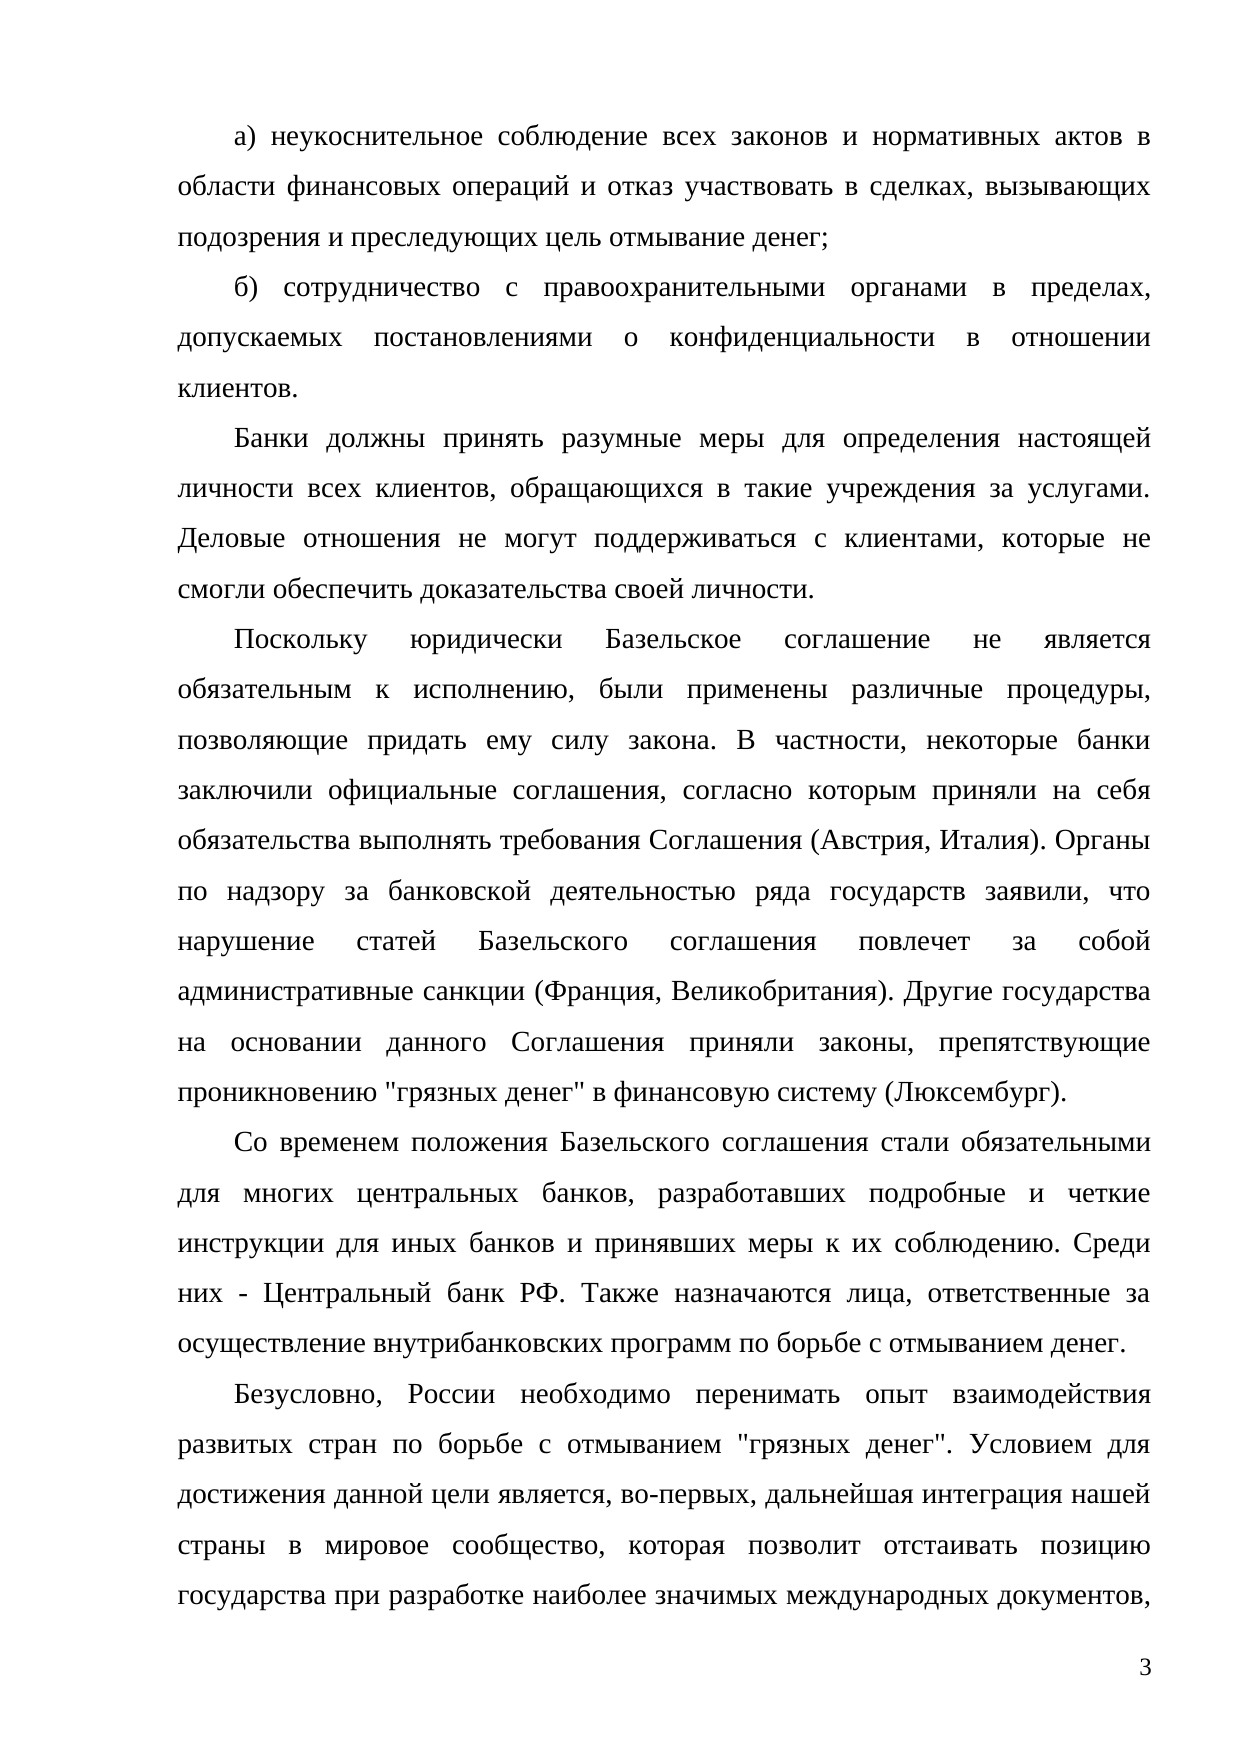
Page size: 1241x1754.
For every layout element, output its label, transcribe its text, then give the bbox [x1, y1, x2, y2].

text Банки должны принять разумные меры для определения настоящей личности всех клиентов, обращающихся в такие учреждения за услугами. Деловые отношения не могут поддерживаться с клиентами, которые не смогли обеспечить доказательства своей личности. [177, 420, 1152, 604]
text Со временем положения Базельского соглашения стали обязательными для многих центральных банков, разработавших подробные и четкие инструкции для иных банков и принявших меры к их соблюдению. Среди них - Центральный банк РФ. Также назначаются лица, ответственные за осуществление внутрибанковских программ по борьбе с отмыванием денег. [177, 1124, 1152, 1359]
text а) неукоснительное соблюдение всех законов и нормативных актов в области финансовых операций и отказ участвовать в сделках, вызывающих подозрения и преследующих цель отмывание денег; [177, 118, 1152, 252]
text Поскольку юридически Базельское соглашение не является обязательным к исполнению, были применены различные процедуры, позволяющие придать ему силу закона. В частности, некоторые банки заключили официальные соглашения, согласно которым приняли на себя обязательства выполнять требования Соглашения (Австрия, Италия). Органы по надзору за банковской деятельностью ряда государств заявили, что нарушение статей Базельского соглашения повлечет за собой административные санкции (Франция, Великобритания). Другие государства на основании данного Соглашения приняли законы, препятствующие проникновению "грязных денег" в финансовую систему (Люксембург). [177, 621, 1152, 1108]
text б) сотрудничество с правоохранительными органами в пределах, допускаемых постановлениями о конфиденциальности в отношении клиентов. [177, 269, 1152, 403]
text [177, 1376, 1152, 1611]
